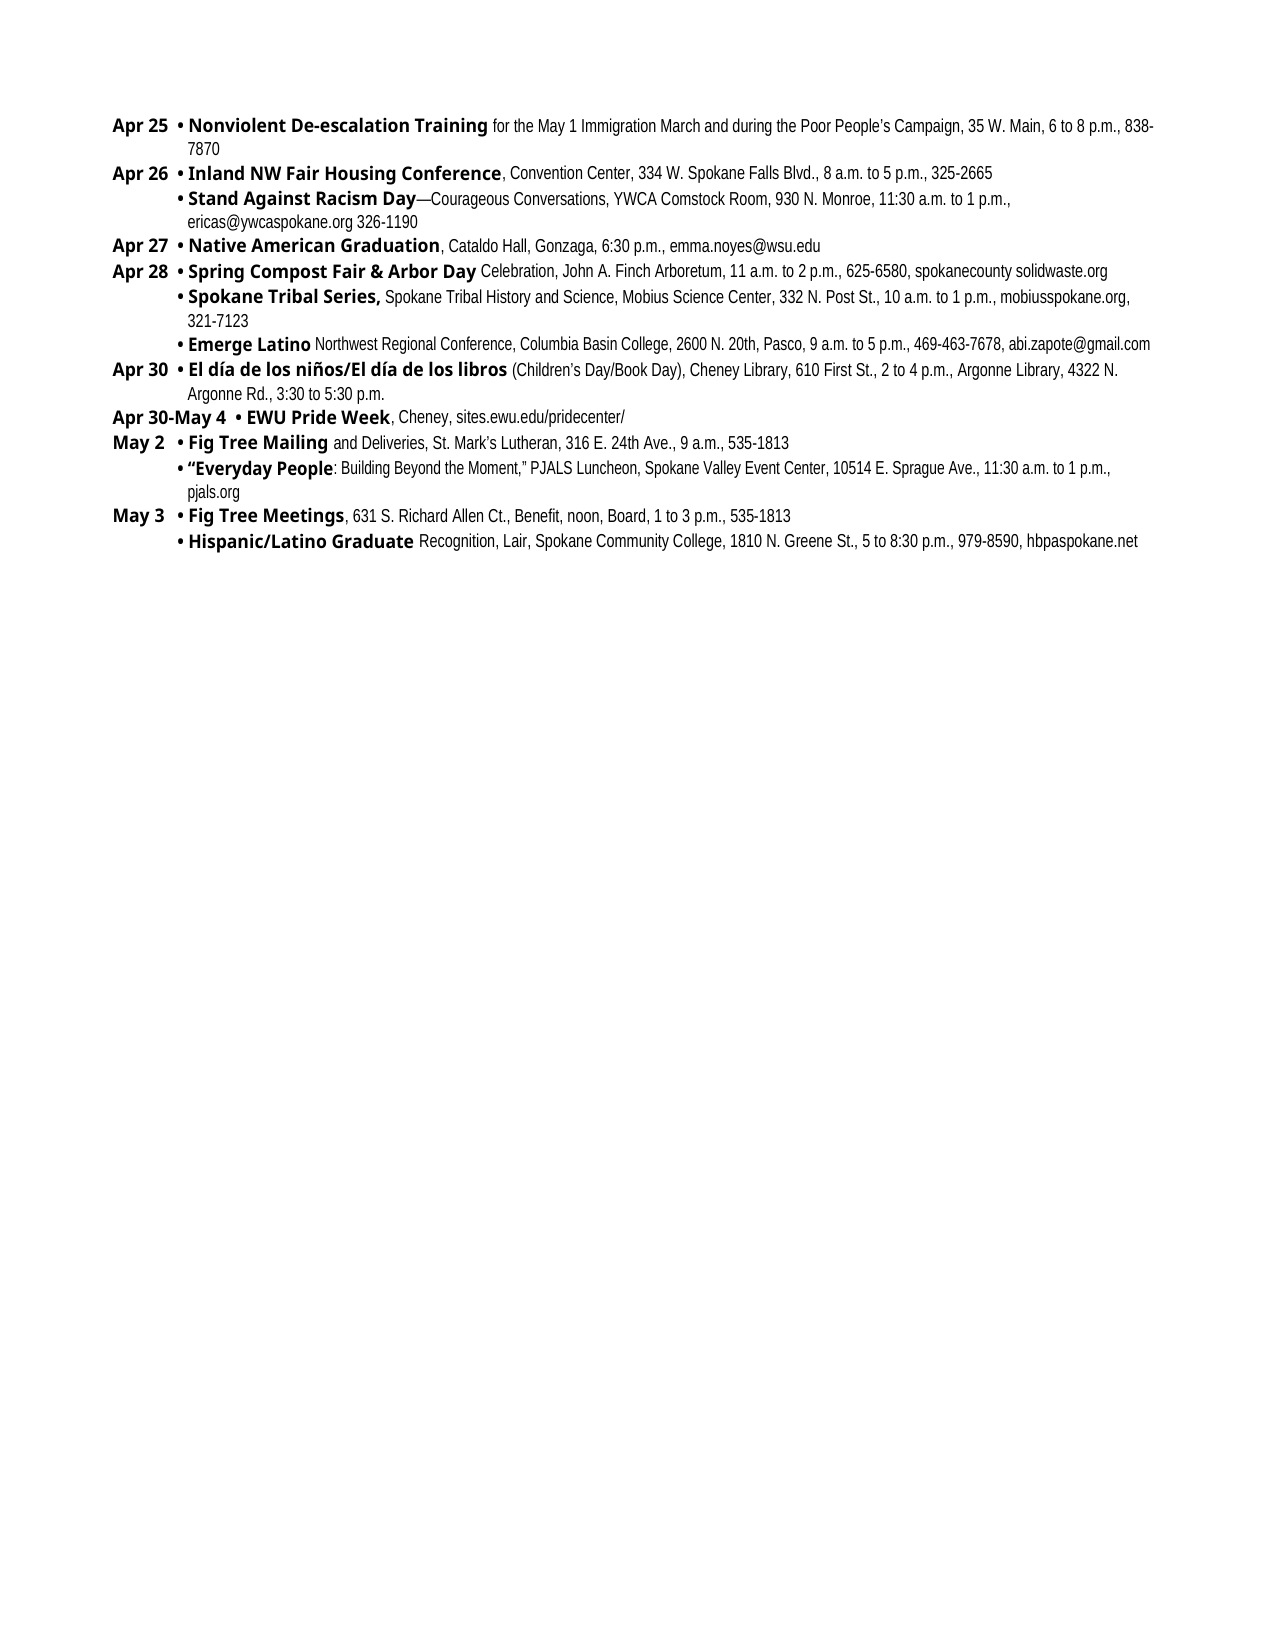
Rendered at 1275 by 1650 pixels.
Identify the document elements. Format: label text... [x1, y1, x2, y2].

text May 2 • Fig Tree Mailing and Deliveries, St. Mark’s Lutheran, 316 E. 24th Ave., 9 a.m., 535-1813 [112, 430, 1162, 455]
text • Spokane Tribal Series, Spokane Tribal History and Science, Mobius Science Center, 332 N. Post St., 10 a.m. to 1 p.m., mobiusspokane.org, 321-7123 [112, 284, 1162, 331]
text Apr 30 • El día de los niños/El día de los libros (Children’s Day/Book Day), Cheney Library, 610 First St., 2 to 4 p.m., Argonne Library, 4322 N. Argonne Rd., 3:30 to 5:30 p.m. [112, 357, 1162, 404]
text Apr 25 • Nonviolent De-escalation Training for the May 1 Immigration March and during the Poor People’s Campaign, 35 W. Main, 6 to 8 p.m., 838-7870 [112, 112, 1162, 160]
text Apr 28 • Spring Compost Fair & Arbor Day Celebration, John A. Finch Arboretum, 11 a.m. to 2 p.m., 625-6580, spokanecounty solidwaste.org [112, 258, 1162, 284]
text • Emerge Latino Northwest Regional Conference, Columbia Basin College, 2600 N. 20th, Pasco, 9 a.m. to 5 p.m., 469-463-7678, abi.zapote@gmail.com [112, 331, 1162, 357]
text • “Everyday People: Building Beyond the Moment,” PJALS Luncheon, Spokane Valley Event Center, 10514 E. Sprague Ave., 11:30 a.m. to 1 p.m., pjals.org [112, 455, 1162, 503]
text • Hispanic/Latino Graduate Recognition, Lair, Spokane Community College, 1810 N. Greene St., 5 to 8:30 p.m., 979-8590, hbpaspokane.net [112, 528, 1162, 554]
text Apr 27 • Native American Graduation, Cataldo Hall, Gonzaga, 6:30 p.m., emma.noyes@wsu.edu [112, 233, 1162, 258]
text Apr 30-May 4 • EWU Pride Week, Cheney, sites.ewu.edu/pridecenter/ [112, 404, 1162, 430]
text May 3 • Fig Tree Meetings, 631 S. Richard Allen Ct., Benefit, noon, Board, 1 to 3 p.m., 535-1813 [112, 503, 1162, 528]
text • Stand Against Racism Day—Courageous Conversations, YWCA Comstock Room, 930 N. Monroe, 11:30 a.m. to 1 p.m., ericas@ywcaspokane.org 326-1190 [112, 185, 1162, 233]
text Apr 26 • Inland NW Fair Housing Conference, Convention Center, 334 W. Spokane Falls Blvd., 8 a.m. to 5 p.m., 325-2665 [112, 160, 1162, 185]
